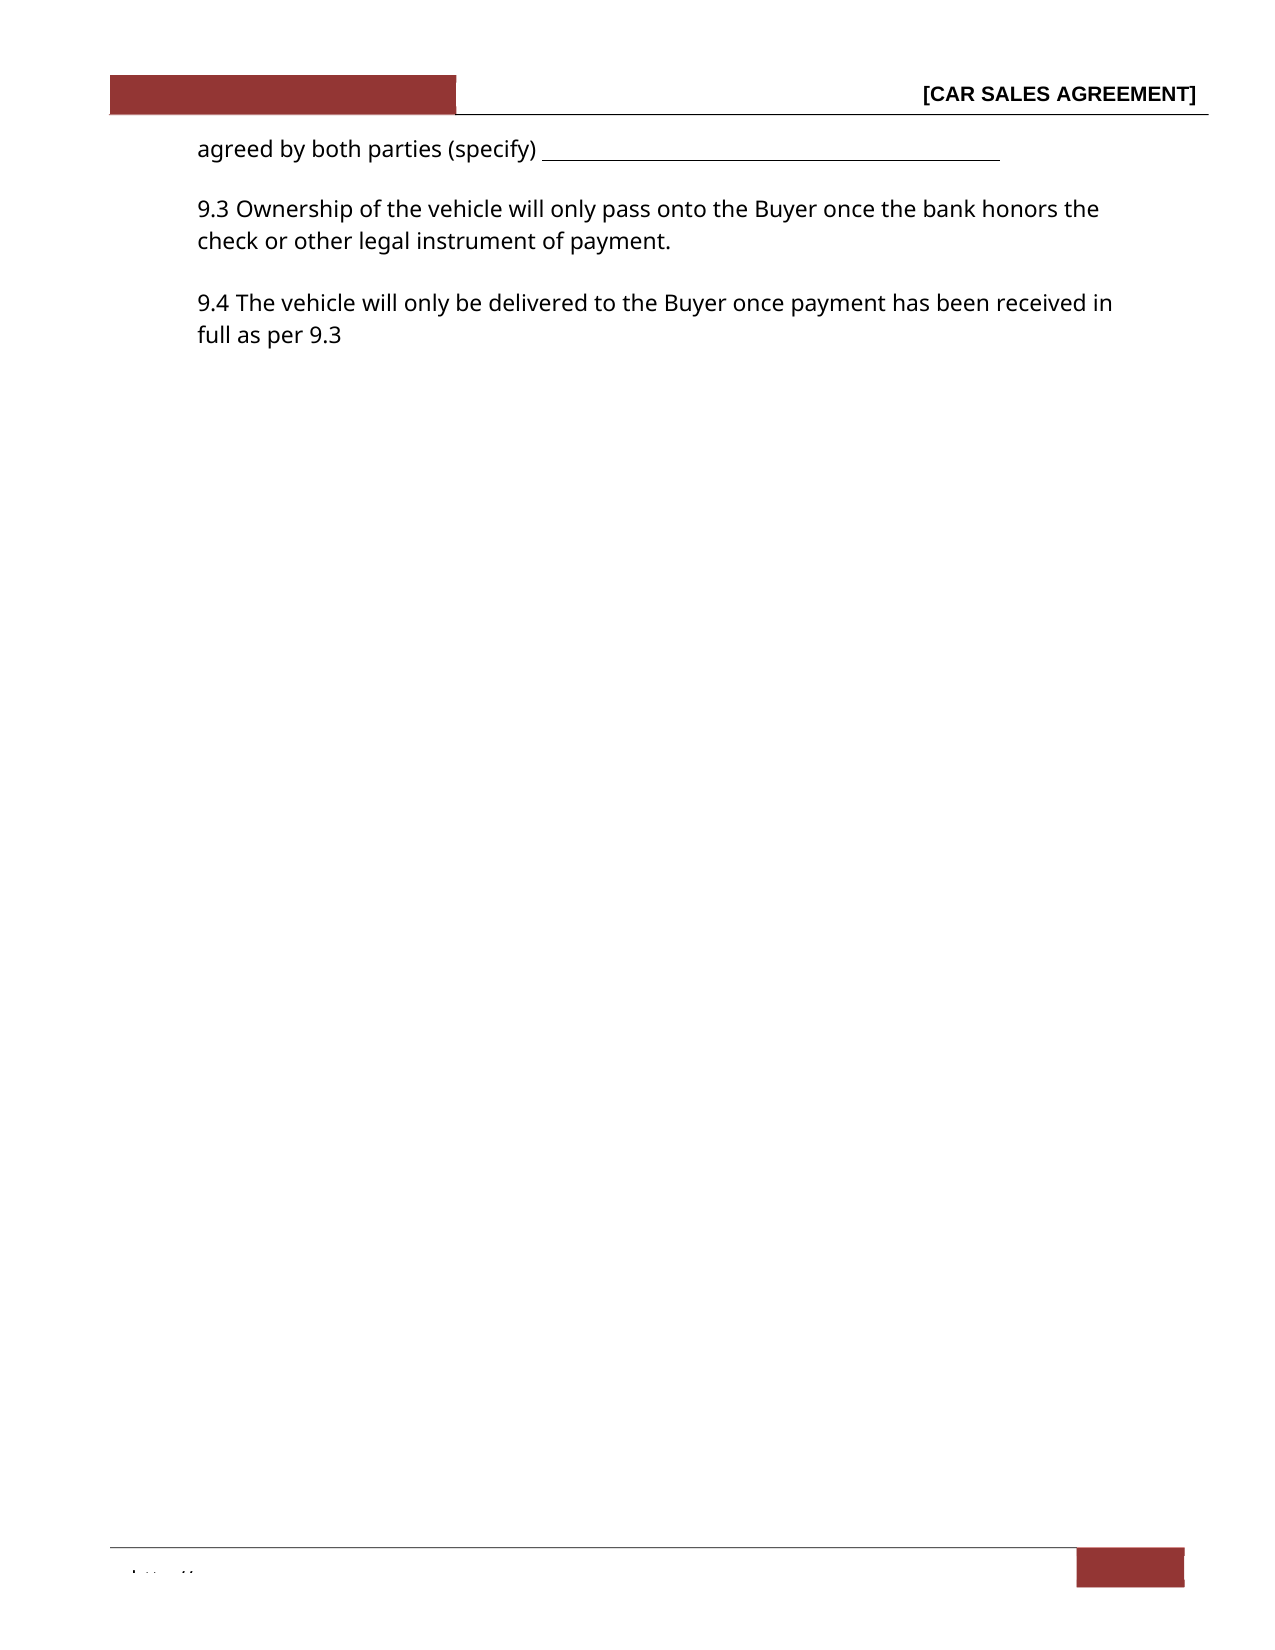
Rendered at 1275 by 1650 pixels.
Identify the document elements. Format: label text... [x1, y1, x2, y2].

list The vehicle will only be delivered to the Buyer once payment has been received in full as per 9.3 [197, 287, 1134, 350]
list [197, 133, 1161, 164]
list Ownership of the vehicle will only pass onto the Buyer once the bank honors the check or other legal instrument of payment. [197, 193, 1142, 256]
